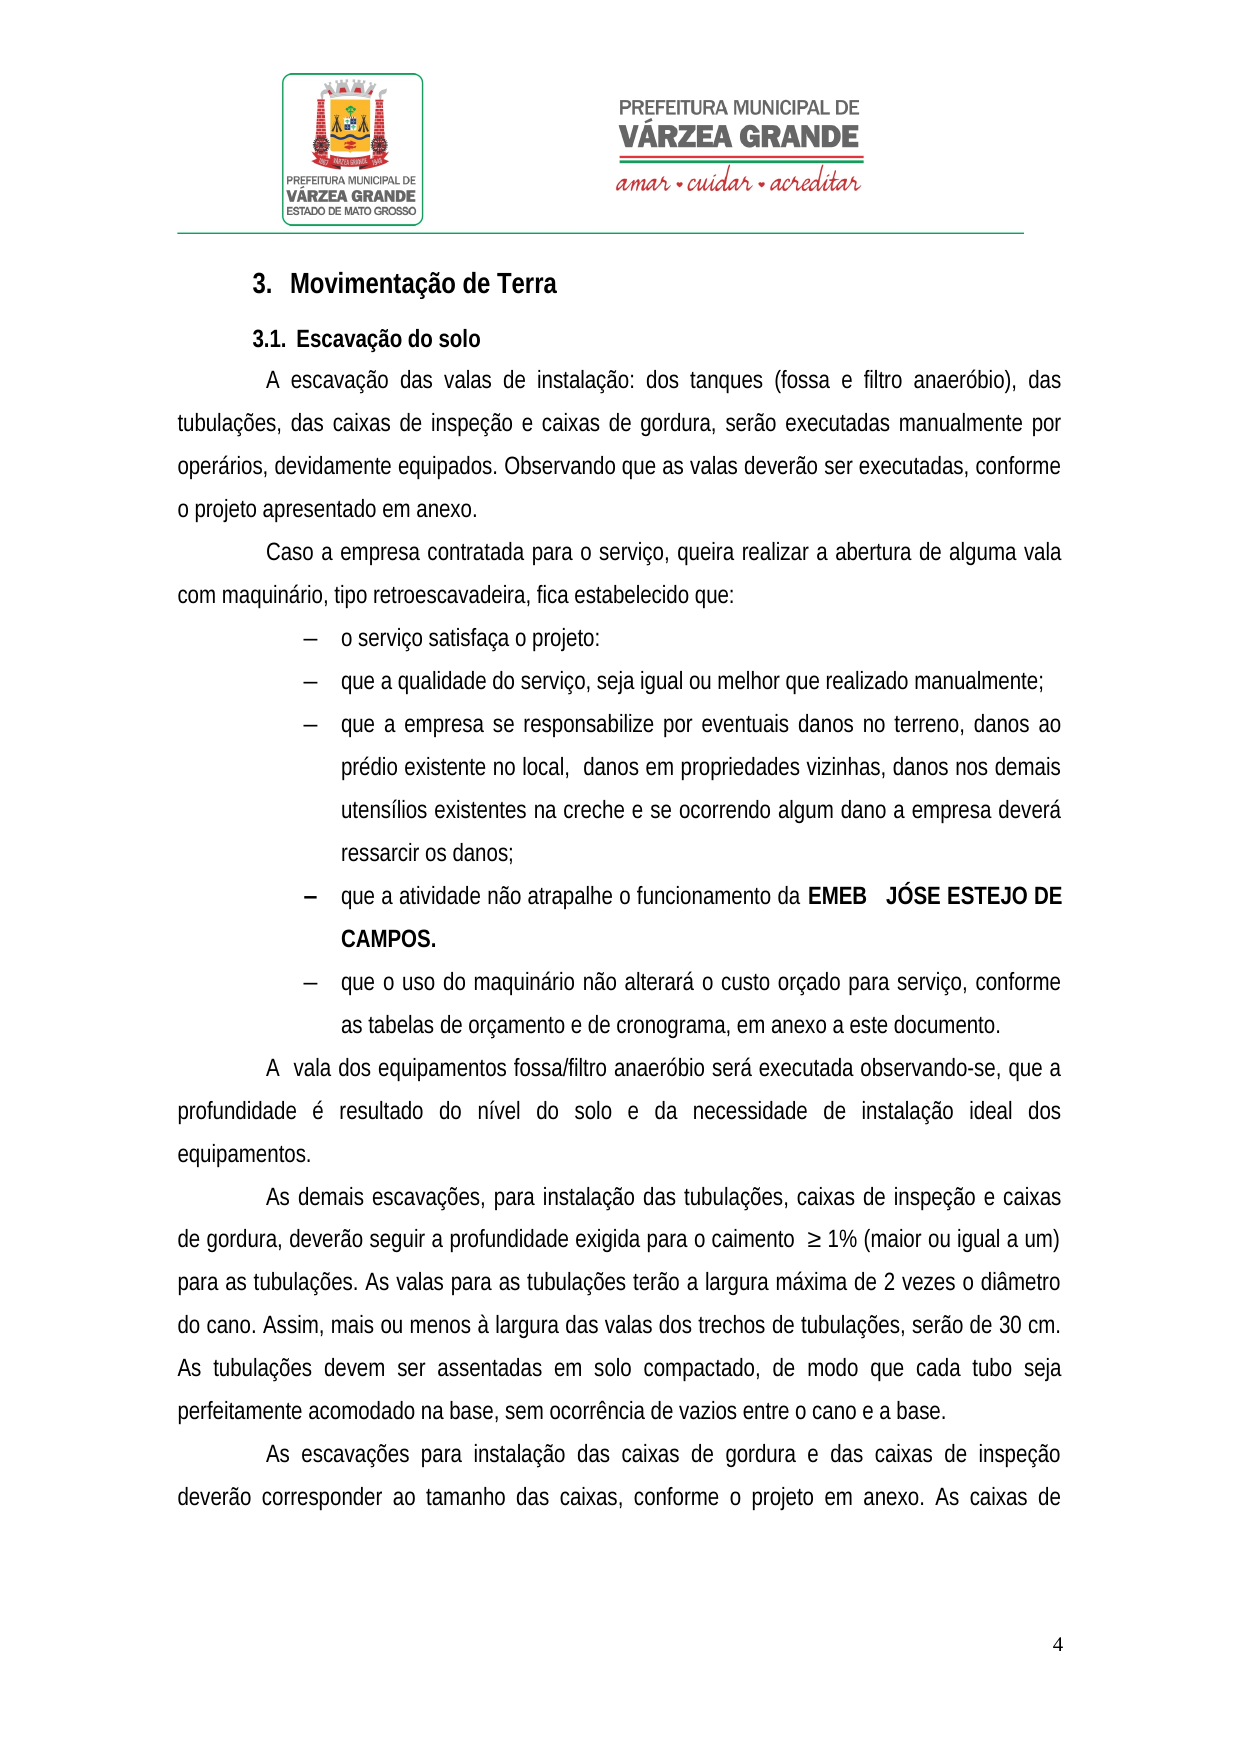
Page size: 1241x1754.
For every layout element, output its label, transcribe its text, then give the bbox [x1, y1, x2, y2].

list que a qualidade do serviço, seja igual ou melhor que realizado manualmente; [303, 666, 1063, 695]
text Caso a empresa contratada para o serviço, queira realizar a abertura de alguma vala com maquinário, tipo retroescavadeira, fica estabelecido que: [177, 537, 1063, 609]
text As demais escavações, para instalação das tubulações, caixas de inspeção e caixas de gordura, deverão seguir a profundidade exigida para o caimento ≥ 1% (maior ou igual a um) para as tubulações. As valas para as tubulações terão a largura máxima de 2 vezes o diâmetro do cano. Assim, mais ou menos à largura das valas dos trechos de tubulações, serão de . As tubulações devem ser assentadas em solo compactado, de modo que cada tubo seja perfeitamente acomodado na base, sem ocorrência de vazios entre o cano e a base. [177, 1182, 1063, 1425]
list que o uso do maquinário não alterará o custo orçado para serviço, conforme as tabelas de orçamento e de cronograma, em anexo a este documento. [303, 967, 1063, 1038]
text A escavação das valas de instalação: dos tanques (fossa e filtro anaeróbio), das tubulações, das caixas de inspeção e caixas de gordura, serão executadas manualmente por operários, devidamente equipados. Observando que as valas deverão ser executadas, conforme o projeto apresentado em anexo. [177, 365, 1063, 523]
list o serviço satisfaça o projeto: [303, 623, 1063, 652]
list que a empresa se responsabilize por eventuais danos no terreno, danos ao prédio existente no local, danos em propriedades vizinhas, danos nos demais utensílios existentes na creche e se ocorrendo algum dano a empresa deverá ressarcir os danos; [303, 709, 1063, 867]
list que a atividade não atrapalhe o funcionamento da EMEB JÓSE ESTEJO DE CAMPOS. [303, 881, 1063, 953]
picture [177, 73, 1024, 234]
text A vala dos equipamentos fossa/filtro anaeróbio será executada observando-se, que a profundidade é resultado do nível do solo e da necessidade de instalação ideal dos equipamentos. [177, 1053, 1063, 1167]
list Escavação do solo [177, 324, 1063, 353]
list Movimentação de Terra [177, 266, 1063, 299]
